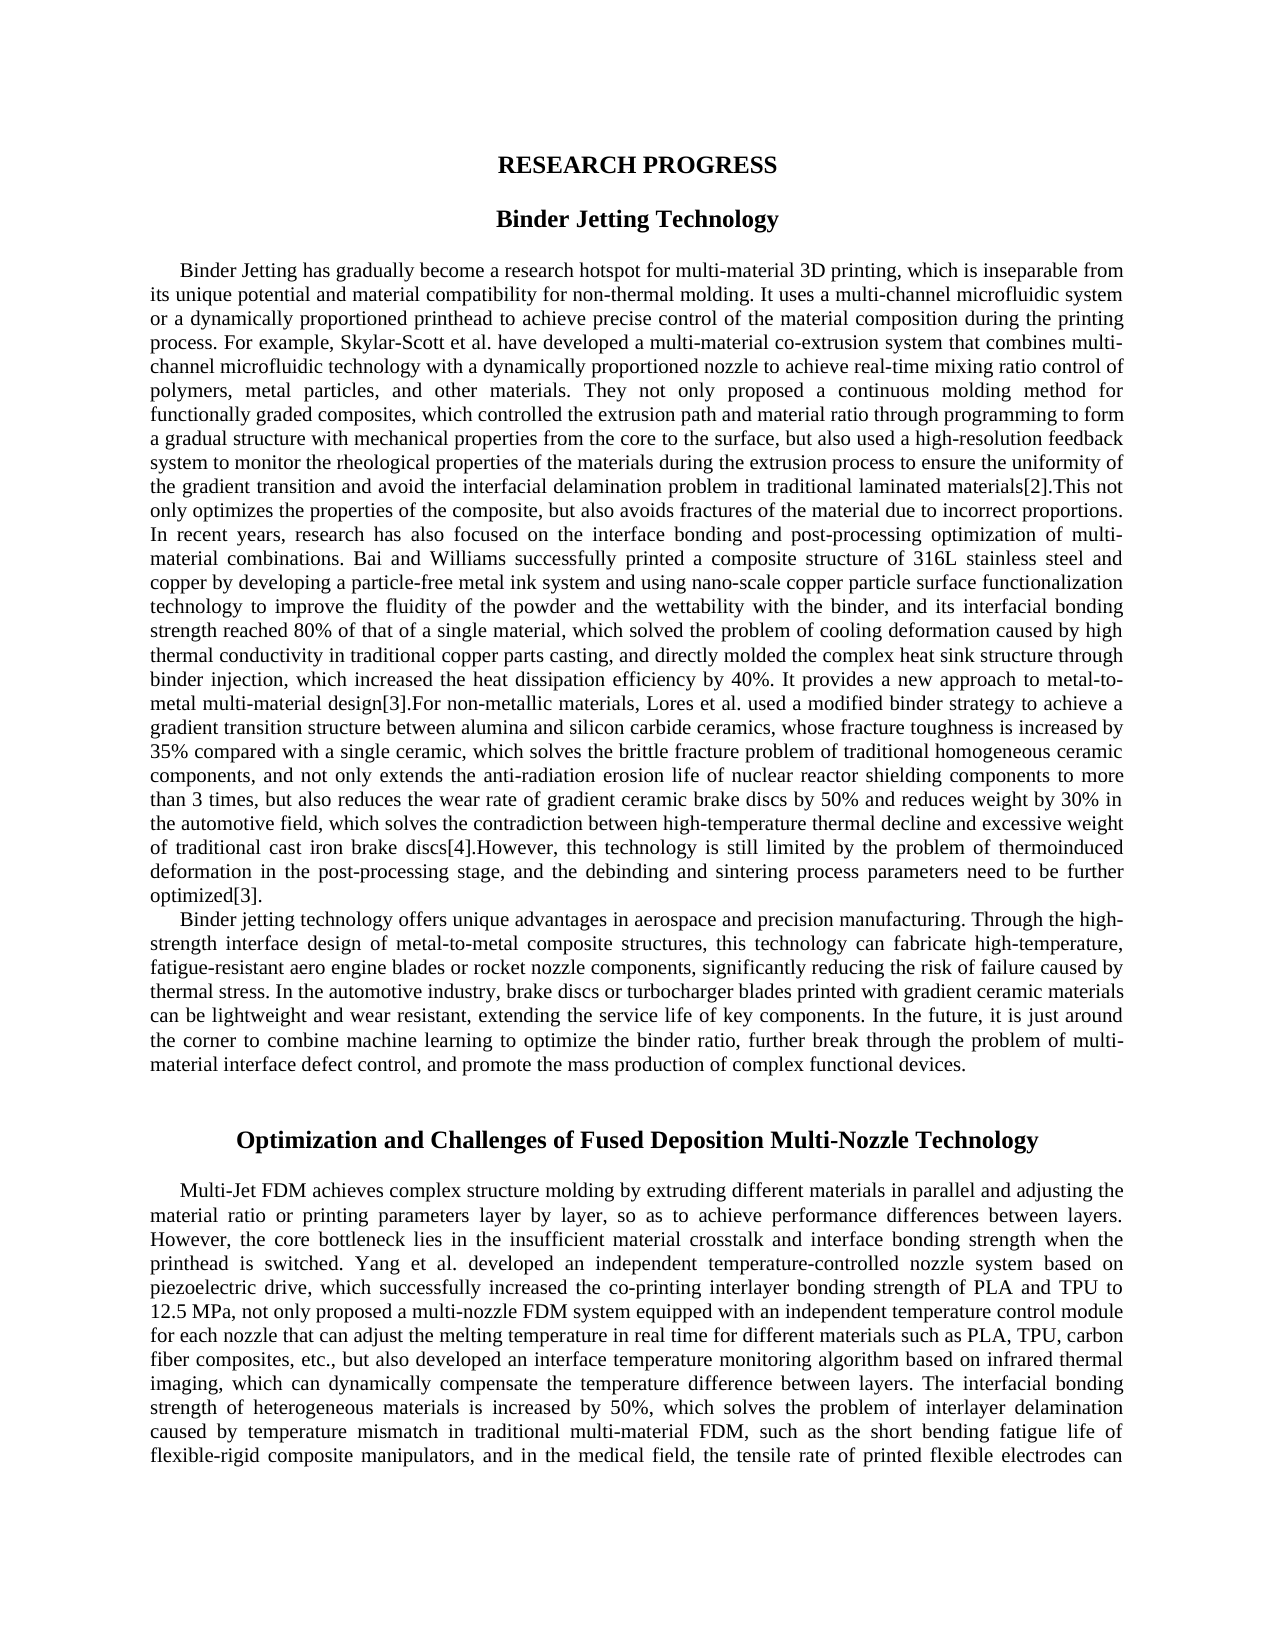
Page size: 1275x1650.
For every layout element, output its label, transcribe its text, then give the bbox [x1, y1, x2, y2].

text Binder jetting technology offers unique advantages in aerospace and precision manufacturing. Through the high-strength interface design of metal-to-metal composite structures, this technology can fabricate high-temperature, fatigue-resistant aero engine blades or rocket nozzle components, significantly reducing the risk of failure caused by thermal stress. In the automotive industry, brake discs or turbocharger blades printed with gradient ceramic materials can be lightweight and wear resistant, extending the service life of key components. In the future, it is just around the corner to combine machine learning to optimize the binder ratio, further break through the problem of multi-material interface defect control, and promote the mass production of complex functional devices. [150, 907, 1125, 1076]
subtitle RESEARCH PROGRESS [150, 150, 1125, 179]
subtitle Binder Jetting Technology [150, 204, 1125, 232]
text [150, 1178, 1125, 1467]
subtitle Optimization and Challenges of Fused Deposition Multi-Nozzle Technology [150, 1125, 1125, 1153]
text Binder Jetting has gradually become a research hotspot for multi-material 3D printing, which is inseparable from its unique potential and material compatibility for non-thermal molding. It uses a multi-channel microfluidic system or a dynamically proportioned printhead to achieve precise control of the material composition during the printing process. For example, Skylar-Scott et al. have developed a multi-material co-extrusion system that combines multi-channel microfluidic technology with a dynamically proportioned nozzle to achieve real-time mixing ratio control of polymers, metal particles, and other materials. They not only proposed a continuous molding method for functionally graded composites, which controlled the extrusion path and material ratio through programming to form a gradual structure with mechanical properties from the core to the surface, but also used a high-resolution feedback system to monitor the rheological properties of the materials during the extrusion process to ensure the uniformity of the gradient transition and avoid the interfacial delamination problem in traditional laminated materials[2].This not only optimizes the properties of the composite, but also avoids fractures of the material due to incorrect proportions. In recent years, research has also focused on the interface bonding and post-processing optimization of multi-material combinations. Bai and Williams successfully printed a composite structure of 316L stainless steel and copper by developing a particle-free metal ink system and using nano-scale copper particle surface functionalization technology to improve the fluidity of the powder and the wettability with the binder, and its interfacial bonding strength reached 80% of that of a single material, which solved the problem of cooling deformation caused by high thermal conductivity in traditional copper parts casting, and directly molded the complex heat sink structure through binder injection, which increased the heat dissipation efficiency by 40%. It provides a new approach to metal-to-metal multi-material design[3].For non-metallic materials, Lores et al. used a modified binder strategy to achieve a gradient transition structure between alumina and silicon carbide ceramics, whose fracture toughness is increased by 35% compared with a single ceramic, which solves the brittle fracture problem of traditional homogeneous ceramic components, and not only extends the anti-radiation erosion life of nuclear reactor shielding components to more than 3 times, but also reduces the wear rate of gradient ceramic brake discs by 50% and reduces weight by 30% in the automotive field, which solves the contradiction between high-temperature thermal decline and excessive weight of traditional cast iron brake discs[4].However, this technology is still limited by the problem of thermoinduced deformation in the post-processing stage, and the debinding and sintering process parameters need to be further optimized[3]. [150, 257, 1125, 907]
